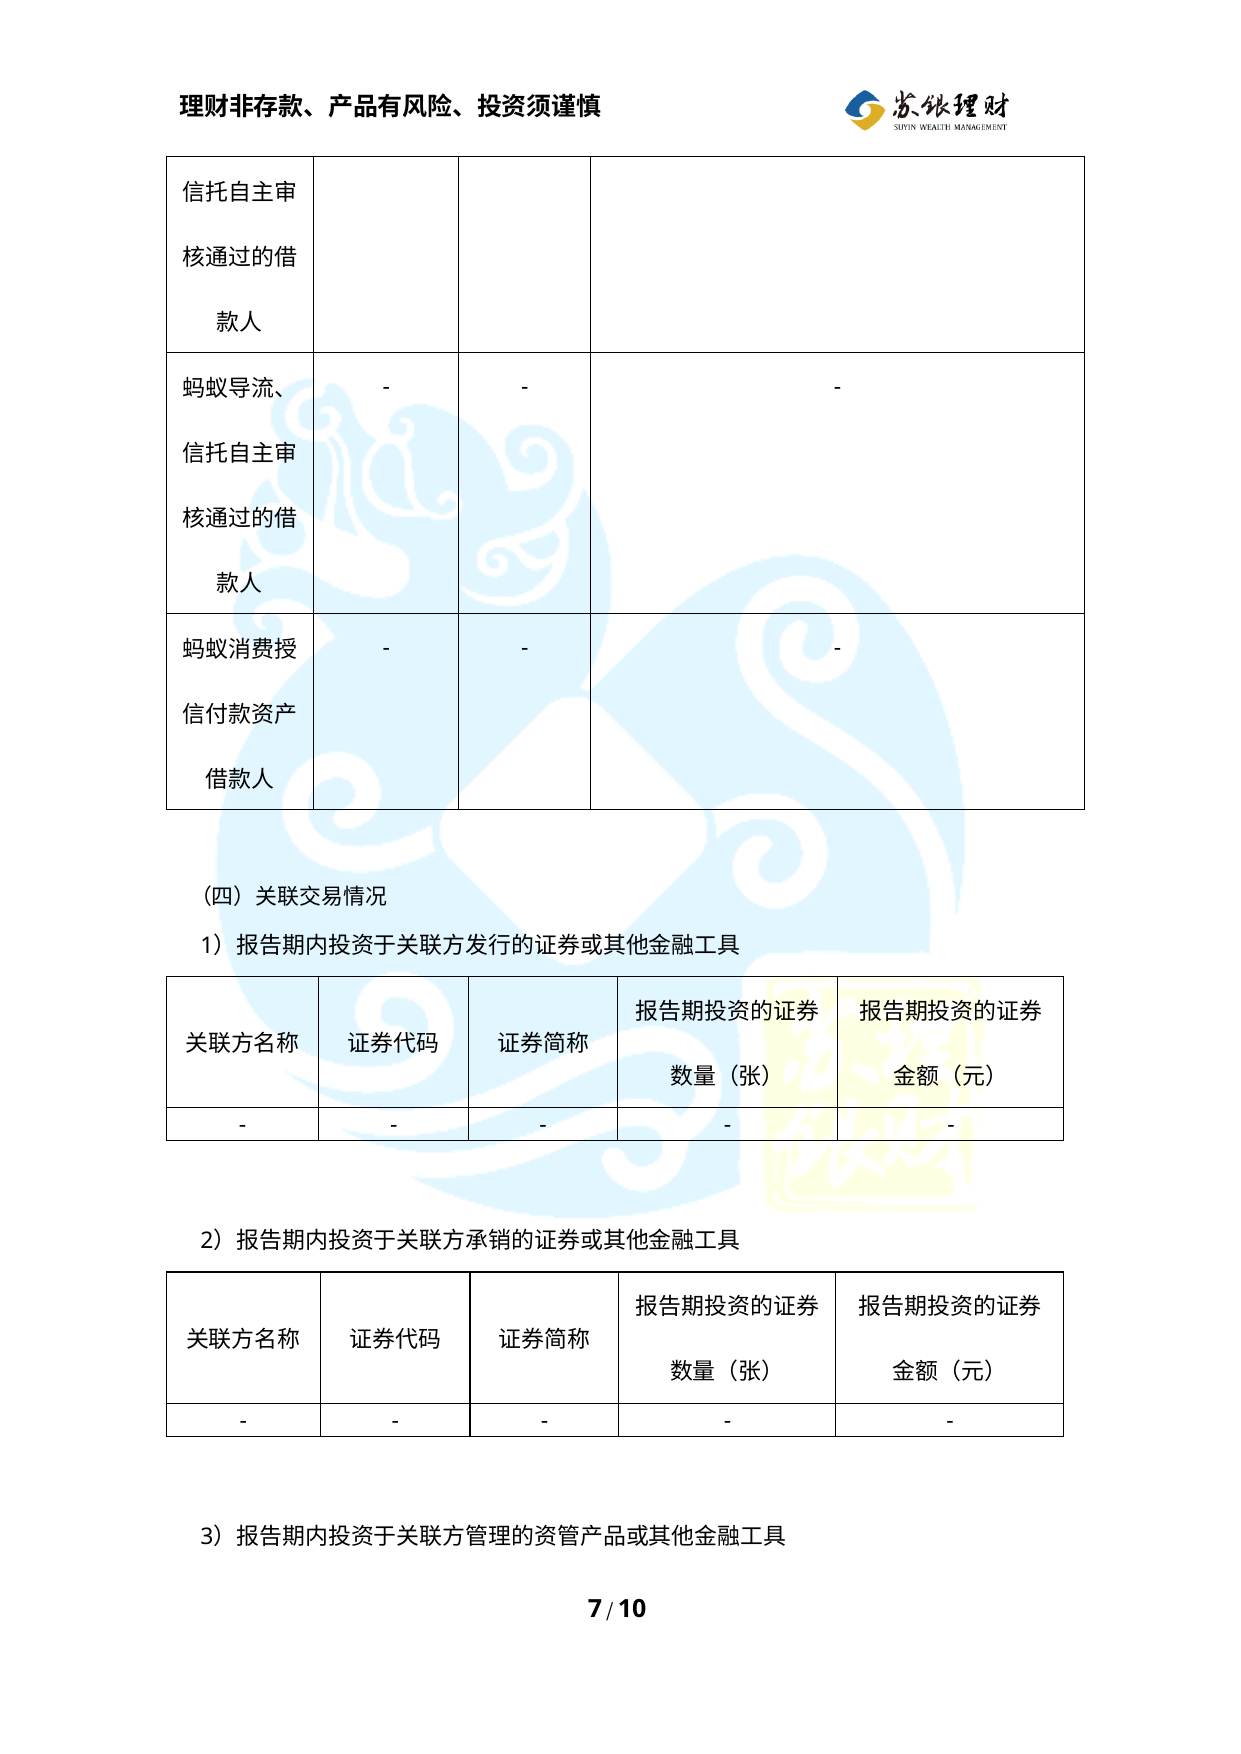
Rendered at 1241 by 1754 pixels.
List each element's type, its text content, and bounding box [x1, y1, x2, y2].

table_header 证券代码 [319, 977, 468, 1107]
table_header 证券简称 [469, 977, 617, 1107]
table_cell - [167, 1404, 320, 1436]
table_cell - [167, 1108, 318, 1140]
table_cell - [319, 1108, 468, 1140]
table_cell 蚂蚁导流、信托自主审核通过的借款人 [167, 353, 313, 613]
table_cell - [838, 1108, 1063, 1140]
table_cell - [314, 157, 458, 352]
table_cell - [591, 157, 1084, 352]
table_cell 蚂蚁消费授信付款资产借款人 [167, 614, 313, 809]
table_header 关联方名称 [167, 977, 318, 1107]
table_cell - [459, 353, 590, 613]
table_cell - [619, 1404, 835, 1436]
table_header 关联方名称 [167, 1273, 320, 1402]
table_header 证券代码 [321, 1273, 469, 1402]
table_header 报告期投资的证券金额（元） [836, 1273, 1063, 1402]
picture [820, 72, 1039, 143]
table_cell - [469, 1108, 617, 1140]
table_cell - [321, 1404, 469, 1436]
table_cell - [618, 1108, 837, 1140]
table_cell - [836, 1404, 1063, 1436]
table_cell 抖音导流、信托自主审核通过的借款人 [167, 157, 313, 352]
table_cell - [459, 157, 590, 352]
table_header 证券简称 [471, 1273, 618, 1402]
list 报告期内投资于关联方管理的资管产品或其他金融工具 [177, 1502, 1053, 1567]
subtitle （四）关联交易情况 [190, 878, 1053, 911]
table_cell - [314, 353, 458, 613]
text 1）报告期内投资于关联方发行的证券或其他金融工具 [177, 911, 1053, 976]
table_header 报告期投资的证券数量（张） [618, 977, 837, 1107]
table_cell - [459, 614, 590, 809]
table_cell - [471, 1404, 618, 1436]
table_cell - [314, 614, 458, 809]
table_cell - [591, 353, 1084, 613]
table_header 报告期投资的证券金额（元） [838, 977, 1063, 1107]
text 2）报告期内投资于关联方承销的证券或其他金融工具 [177, 1206, 1053, 1271]
table_cell - [591, 614, 1084, 809]
table_header 报告期投资的证券数量（张） [619, 1273, 835, 1402]
